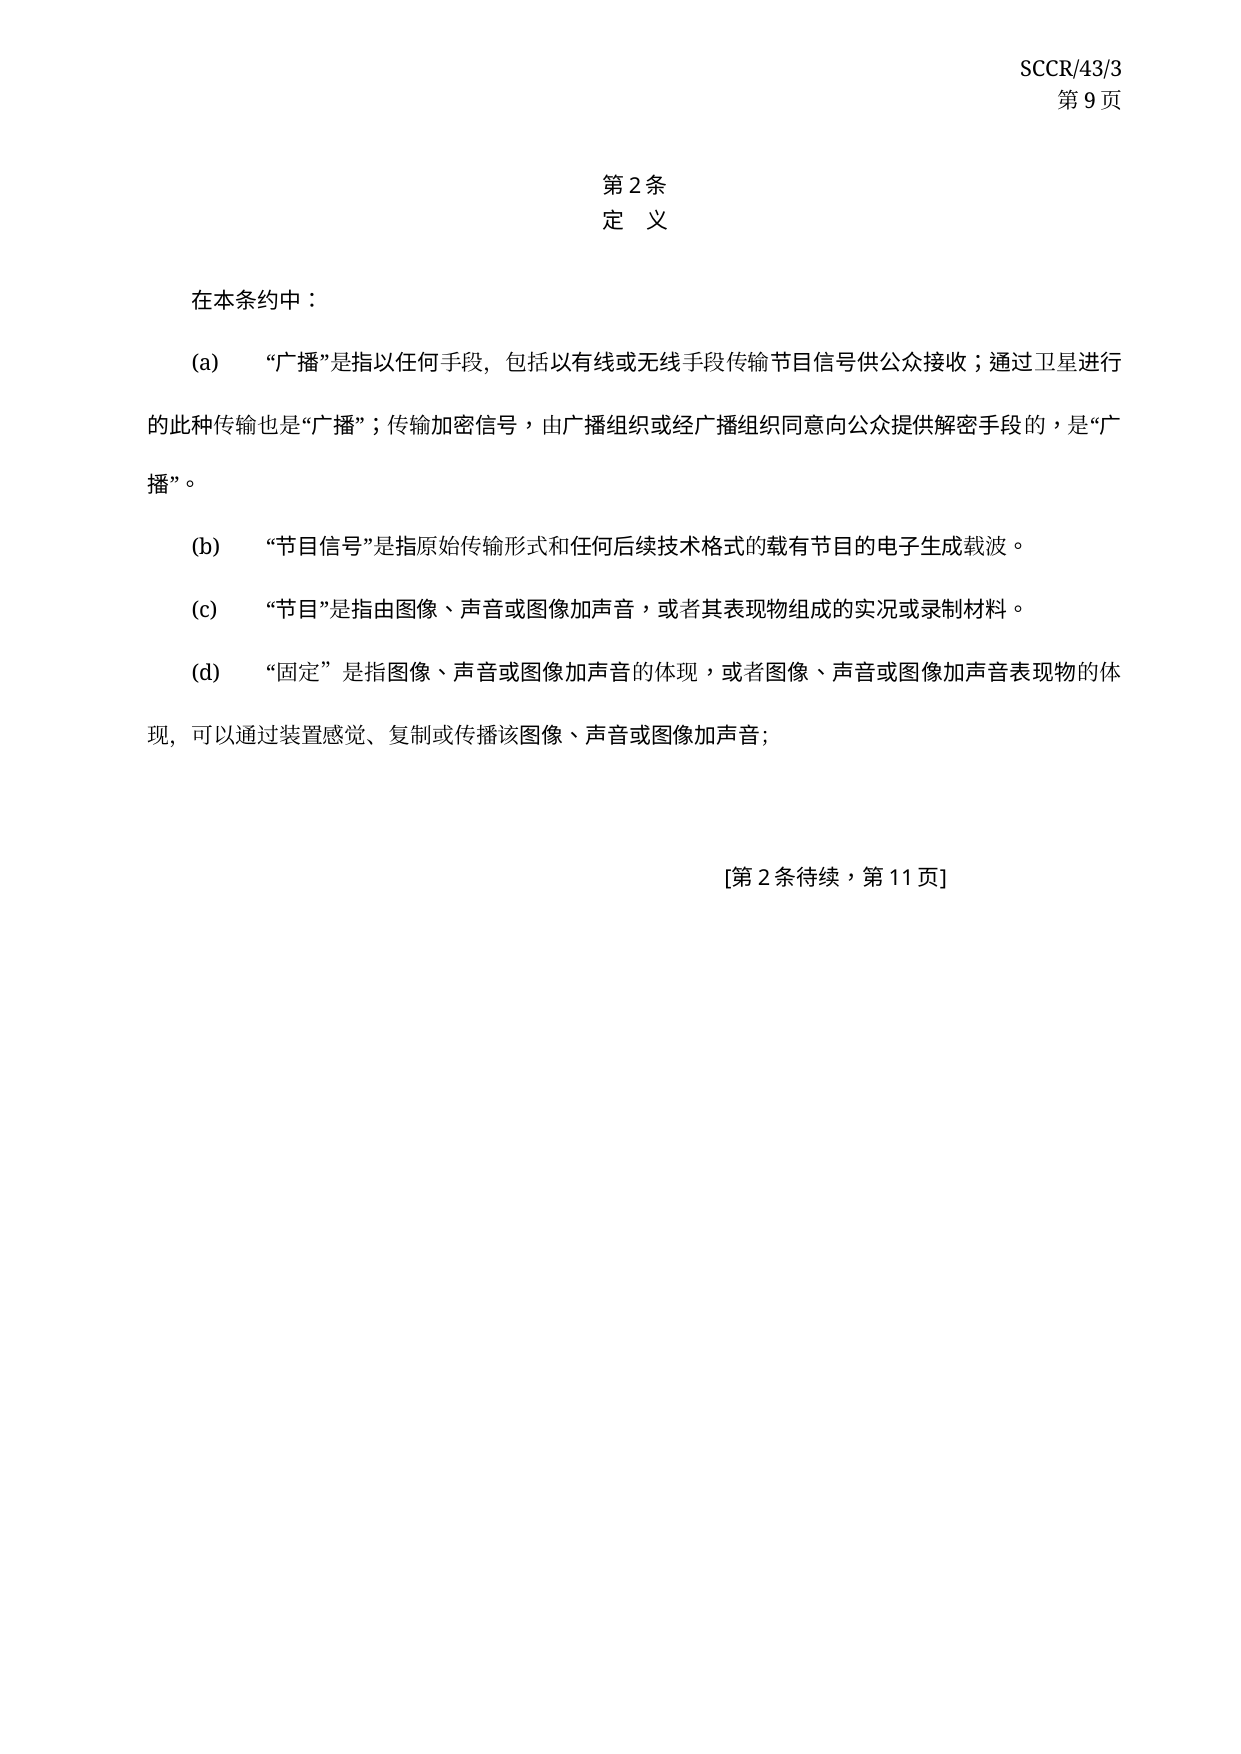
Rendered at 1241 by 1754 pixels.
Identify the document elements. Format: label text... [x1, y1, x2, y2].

text 在本条约中： [148, 285, 1122, 315]
text 第2条 定 义 [148, 164, 1122, 235]
text (d) “固定”是指图像、声音或图像加声音的体现，或者图像、声音或图像加声音表现物的体现，可以通过装置感觉、复制或传播该图像、声音或图像加声音； [148, 655, 1122, 750]
text (c) “节目”是指由图像、声音或图像加声音，或者其表现物组成的实况或录制材料。 [148, 592, 1122, 623]
text (a) “广播”是指以任何手段，包括以有线或无线手段传输节目信号供公众接收；通过卫星进行的此种传输也是“广播”；传输加密信号，由广播组织或经广播组织同意向公众提供解密手段的，是“广播”。 [148, 345, 1122, 499]
text (b) “节目信号”是指原始传输形式和任何后续技术格式的载有节目的电子生成载波。 [148, 529, 1122, 560]
text [第2条待续，第11页] [724, 856, 1122, 892]
